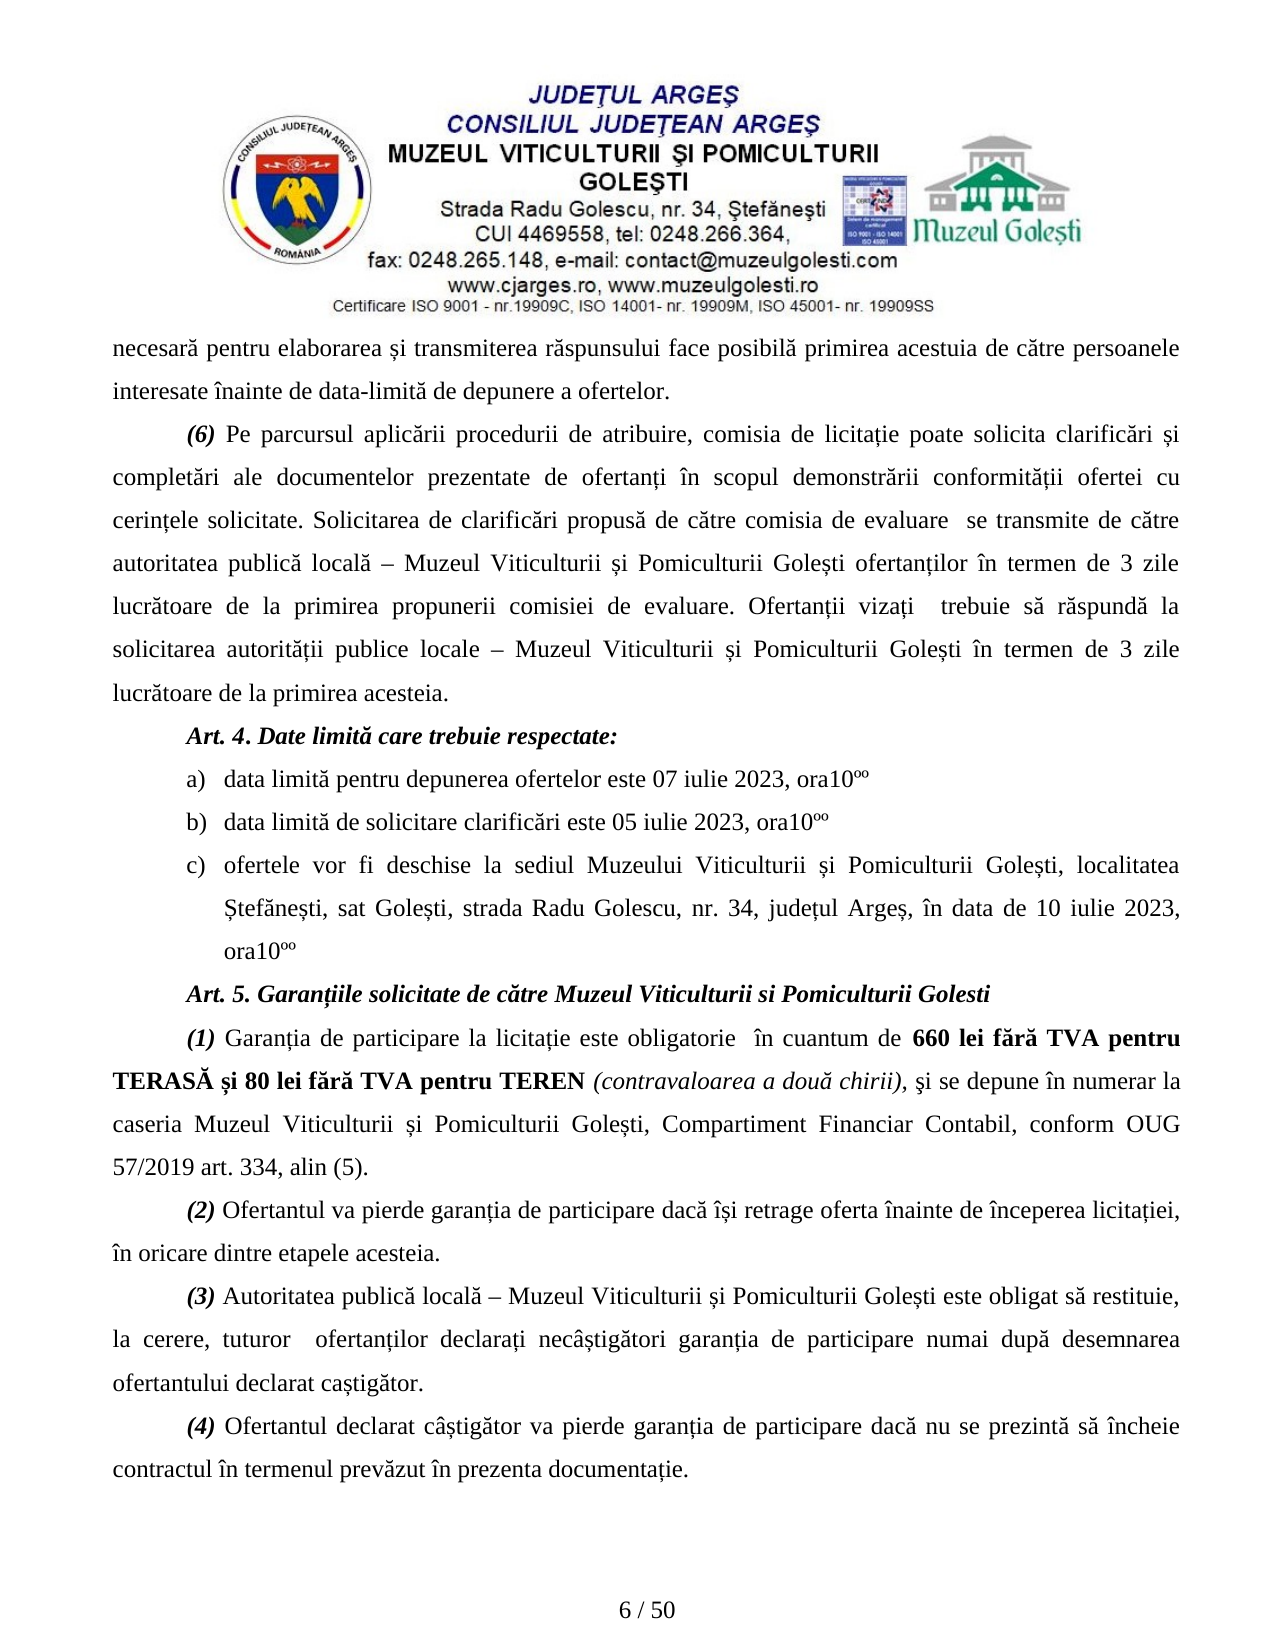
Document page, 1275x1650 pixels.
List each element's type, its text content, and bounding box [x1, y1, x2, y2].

text (4) Ofertantul declarat câștigător va pierde garanția de participare dacă nu se prezintă să încheie contractul în termenul prevăzut în prezenta documentație. [112, 1411, 1181, 1483]
list ofertele vor fi deschise la sediul Muzeului Viticulturii și Pomiculturii Golești, localitatea Ștefănești, sat Golești, strada Radu Golescu, nr. 34, județul Argeș, în data de 10 iulie 2023, ora10ºº [186, 850, 1181, 965]
text Art. 4. Date limită care trebuie respectate: [112, 721, 1181, 749]
list data limită de solicitare clarificări este 05 iulie 2023, ora10ºº [186, 807, 1181, 836]
list data limită pentru depunerea ofertelor este 07 iulie 2023, ora10ºº [186, 764, 1181, 793]
picture [176, 29, 1118, 333]
text Art. 5. Garanțiile solicitate de către Muzeul Viticulturii si Pomiculturii Golesti [112, 979, 1181, 1008]
text (1) Garanția de participare la licitație este obligatorie în cuantum de 660 lei fără TVA pentru TERASĂ și 80 lei fără TVA pentru TEREN (contravaloarea a două chirii), şi se depune în numerar la caseria Muzeul Viticulturii și Pomiculturii Golești, Compartiment Financiar Contabil, conform OUG 57/2019 art. 334, alin (5). [112, 1023, 1181, 1181]
text (6) Pe parcursul aplicării procedurii de atribuire, comisia de licitație poate solicita clarificări și completări ale documentelor prezentate de ofertanți în scopul demonstrării conformității ofertei cu cerințele solicitate. Solicitarea de clarificări propusă de către comisia de evaluare se transmite de către autoritatea publică locală – Muzeul Viticulturii și Pomiculturii Golești ofertanților în termen de 3 zile lucrătoare de la primirea propunerii comisiei de evaluare. Ofertanții vizați trebuie să răspundă la solicitarea autorității publice locale – Muzeul Viticulturii și Pomiculturii Golești în termen de 3 zile lucrătoare de la primirea acesteia. [112, 419, 1181, 706]
text (2) Ofertantul va pierde garanția de participare dacă își retrage oferta înainte de începerea licitației, în oricare dintre etapele acesteia. [112, 1195, 1181, 1267]
text (3) Autoritatea publică locală – Muzeul Viticulturii și Pomiculturii Golești este obligat să restituie, la cerere, tuturor ofertanților declarați necâștigători garanția de participare numai după desemnarea ofertantului declarat caștigător. [112, 1281, 1181, 1396]
